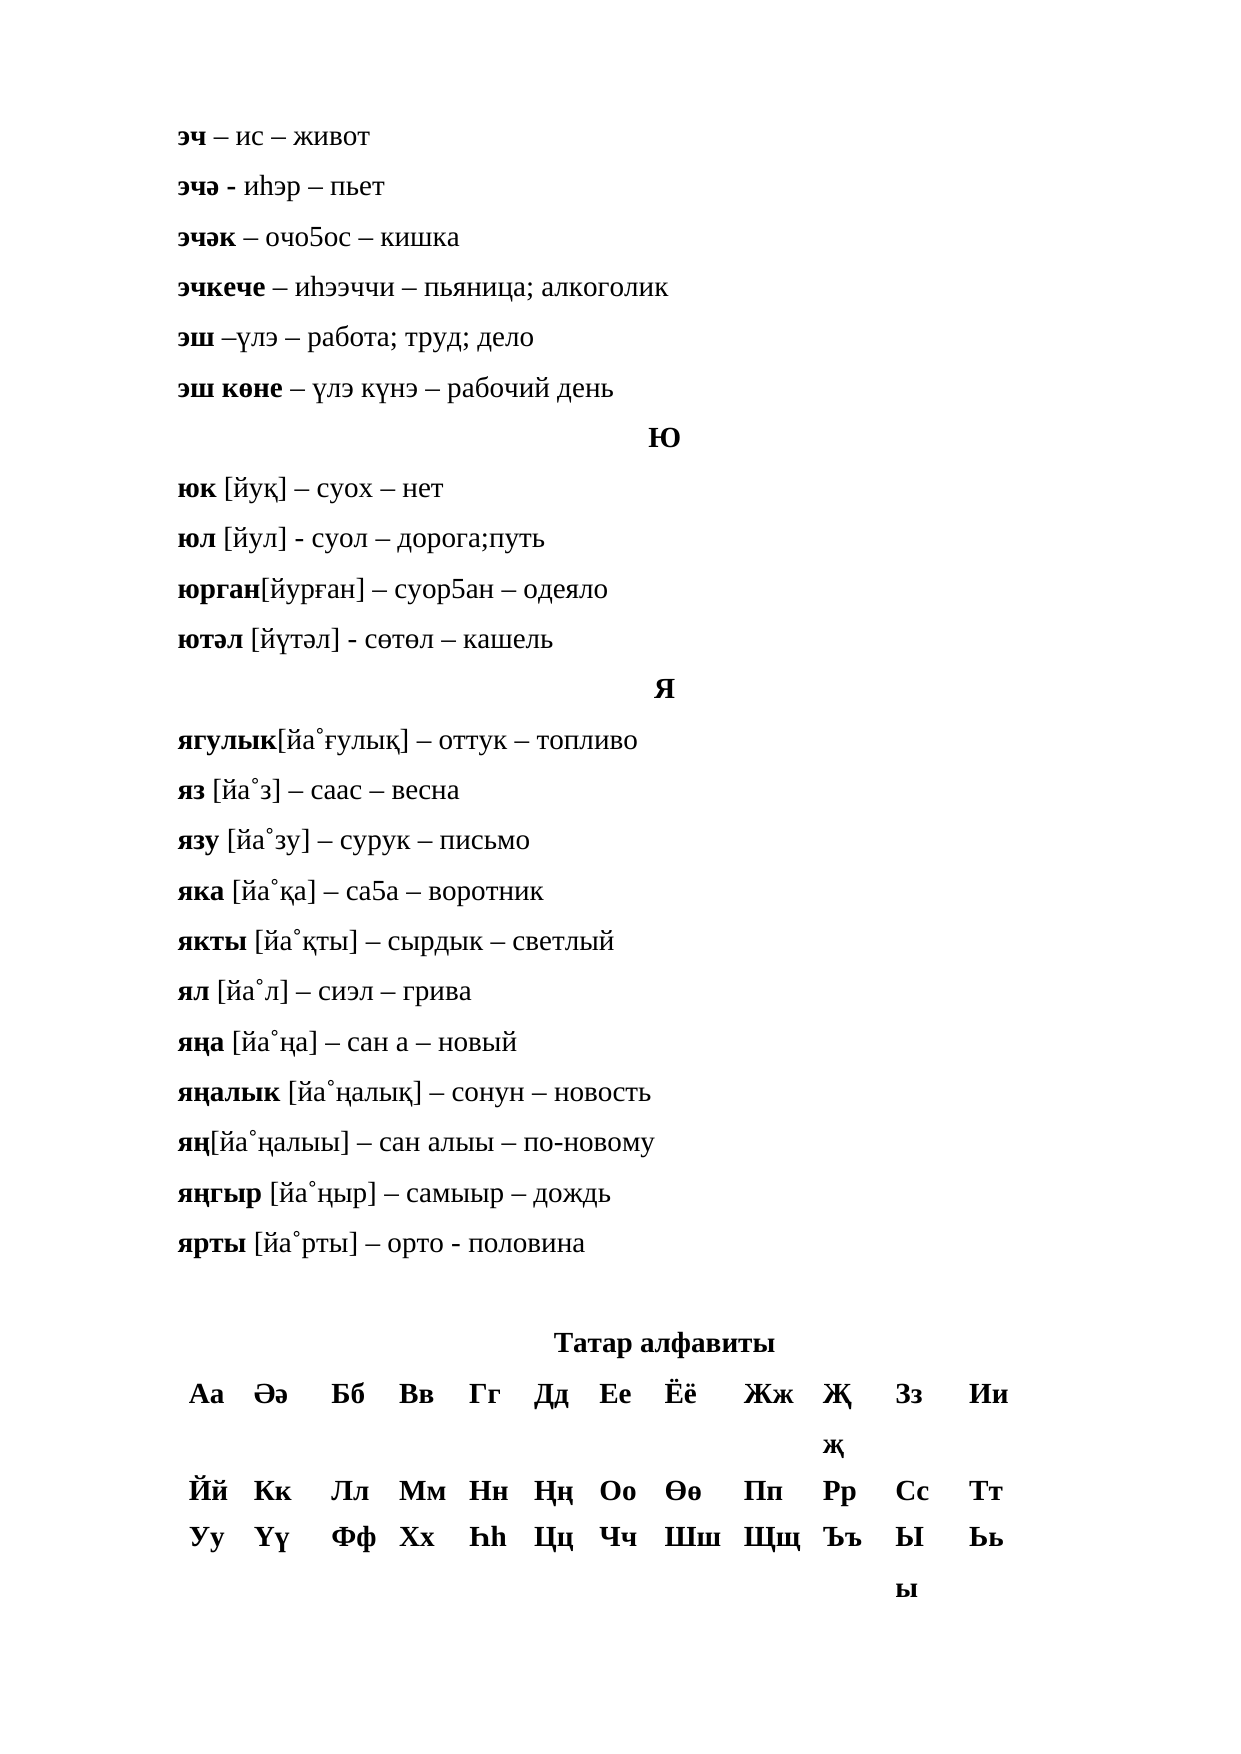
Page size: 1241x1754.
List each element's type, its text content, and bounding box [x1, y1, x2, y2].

table_cell Хх [388, 1520, 458, 1617]
text ютəл [йүтəл] - сөтөл – кашель [177, 621, 1152, 655]
text яңгыр [йа˚ңыр] – самыыр – дождь [177, 1175, 1152, 1208]
table_cell Лл [320, 1473, 388, 1519]
table_header Ёё [653, 1376, 732, 1473]
text язу [йа˚зу] – сурук – письмо [177, 822, 1152, 856]
table_cell Кк [242, 1473, 320, 1519]
table_cell Шш [653, 1520, 732, 1617]
table_cell Өө [653, 1473, 732, 1519]
table_cell Пп [732, 1473, 811, 1519]
table_cell Оо [588, 1473, 653, 1519]
table_cell Чч [588, 1520, 653, 1617]
table_header Дд [523, 1376, 588, 1473]
text Татар алфавиты [177, 1326, 1152, 1359]
text юл [йул] - суол – дорога;путь [177, 521, 1152, 554]
table_header Әә [242, 1376, 320, 1473]
text эш –үлэ – работа; труд; дело [177, 319, 1152, 353]
text яң[йа˚ңалыы] – сан алыы – по-новому [177, 1124, 1152, 1158]
table_cell Нн [458, 1473, 523, 1519]
text яңа [йа˚ңа] – сан а – новый [177, 1024, 1152, 1057]
text яка [йа˚қа] – са5а – воротник [177, 873, 1152, 906]
table_cell Уу [177, 1520, 242, 1617]
text эчә - иһэр – пьет [177, 168, 1152, 202]
table_cell Цц [523, 1520, 588, 1617]
table_header Җҗ [811, 1376, 884, 1473]
table_cell Үү [242, 1520, 320, 1617]
table_cell Мм [388, 1473, 458, 1519]
text эш көне – үлэ күнэ – рабочий день [177, 370, 1152, 403]
table_cell Йй [177, 1473, 242, 1519]
text якты [йа˚қты] – сырдык – светлый [177, 923, 1152, 957]
table_cell Щщ [732, 1520, 811, 1617]
table_cell Ьь [958, 1520, 1023, 1617]
table_header Зз [884, 1376, 958, 1473]
text ял [йа˚л] – сиэл – грива [177, 973, 1152, 1007]
table_cell Рр [811, 1473, 884, 1519]
table_header Ии [958, 1376, 1023, 1473]
text Ю [177, 420, 1152, 453]
text юрган[йурған] – суор5ан – одеяло [177, 571, 1152, 604]
table_header Бб [320, 1376, 388, 1473]
table_cell Ңң [523, 1473, 588, 1519]
text эч – ис – живот [177, 118, 1152, 152]
text Я [177, 672, 1152, 705]
table_cell Һһ [458, 1520, 523, 1617]
text эчəк – очо5ос – кишка [177, 219, 1152, 252]
text юк [йуқ] – суох – нет [177, 470, 1152, 504]
table_cell Сс [884, 1473, 958, 1519]
text ягулык[йа˚ғулық] – оттук – топливо [177, 722, 1152, 755]
table_header Ее [588, 1376, 653, 1473]
table_cell Фф [320, 1520, 388, 1617]
text яз [йа˚з] – саас – весна [177, 772, 1152, 806]
table_cell Ыы [884, 1520, 958, 1617]
table_header Аа [177, 1376, 242, 1473]
table_header Вв [388, 1376, 458, 1473]
text эчкече – иһээччи – пьяница; алкоголик [177, 269, 1152, 303]
text ярты [йа˚рты] – орто - половина [177, 1225, 1152, 1258]
text яңалык [йа˚ңалық] – сонун – новость [177, 1074, 1152, 1108]
table_header Гг [458, 1376, 523, 1473]
table_header Жж [732, 1376, 811, 1473]
table_cell Ъъ [811, 1520, 884, 1617]
table_cell Тт [958, 1473, 1023, 1519]
